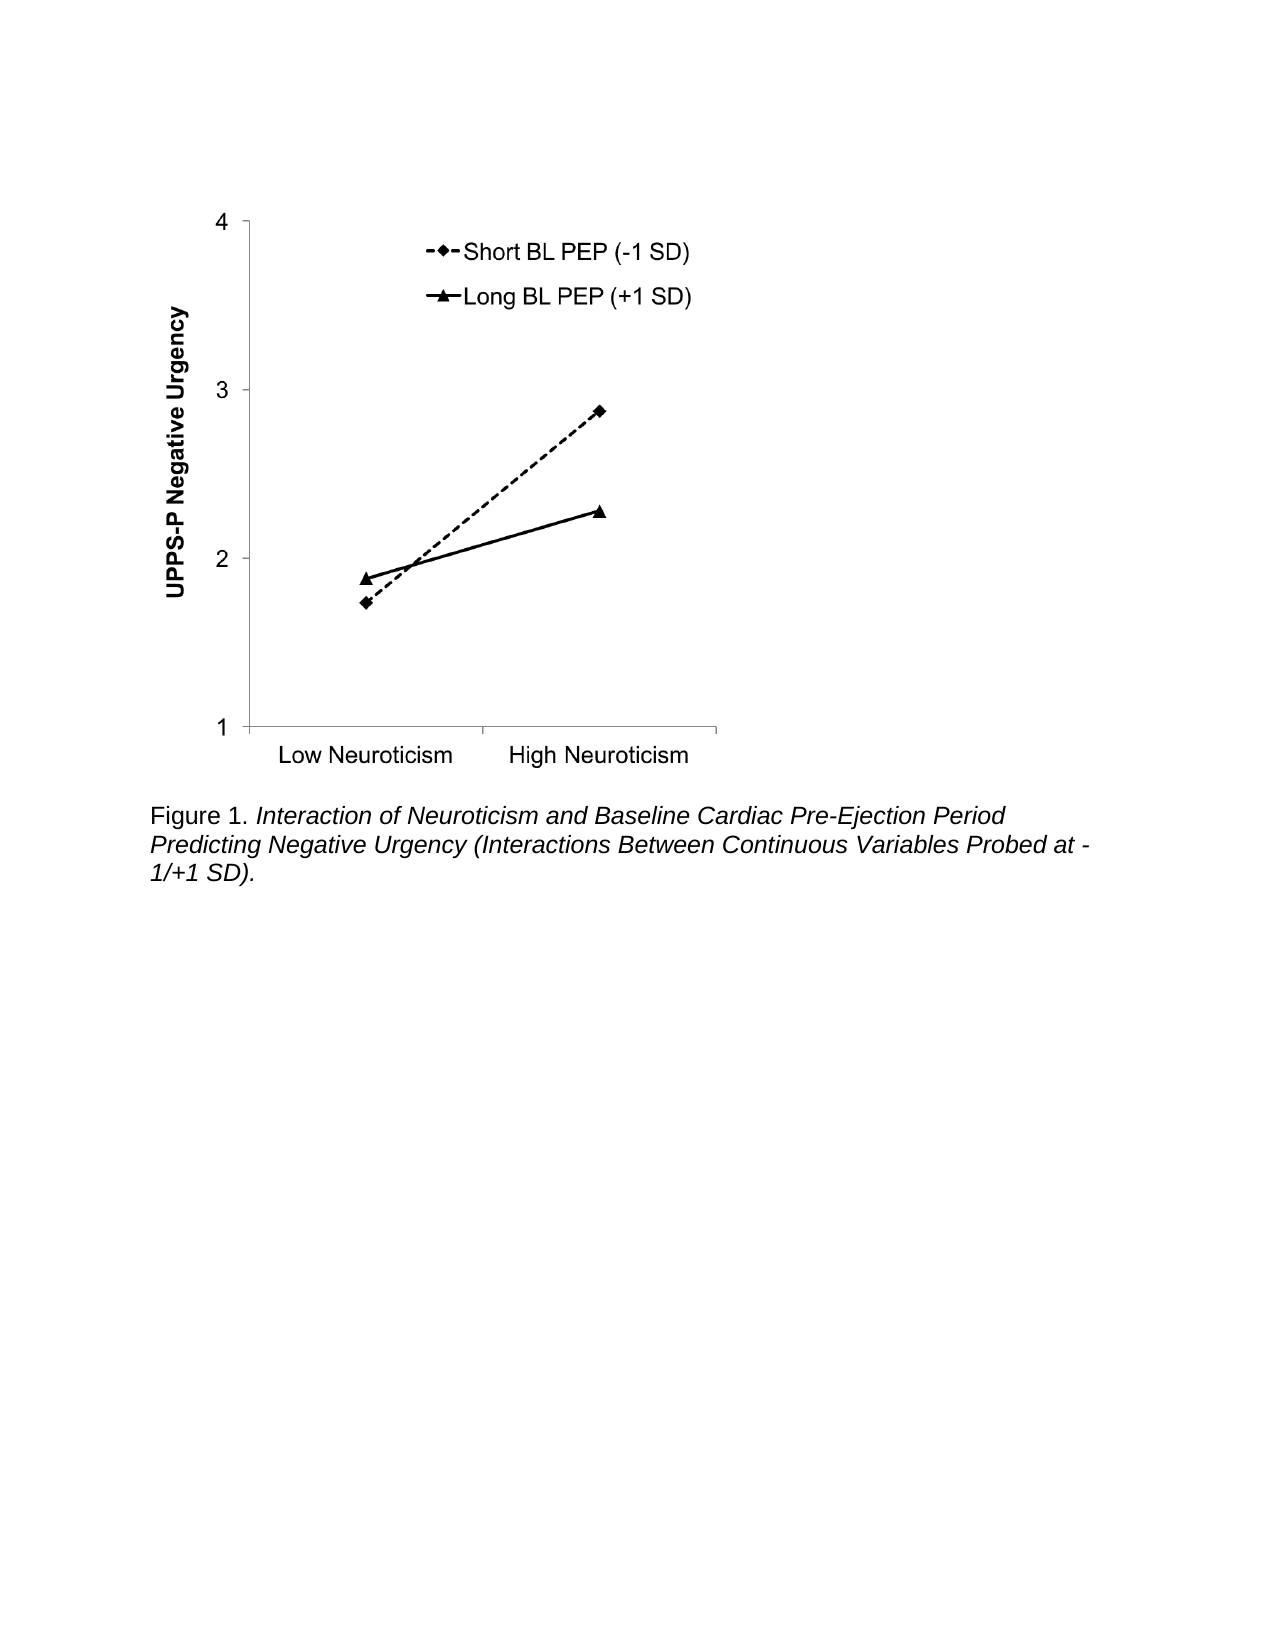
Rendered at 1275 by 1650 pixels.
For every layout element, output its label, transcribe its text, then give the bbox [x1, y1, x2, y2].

picture [150, 150, 721, 801]
text Figure 1. Interaction of Neuroticism and Baseline Cardiac Pre-Ejection Period Predicting Negative Urgency (Interactions Between Continuous Variables Probed at -1/+1 SD). [150, 801, 1125, 887]
